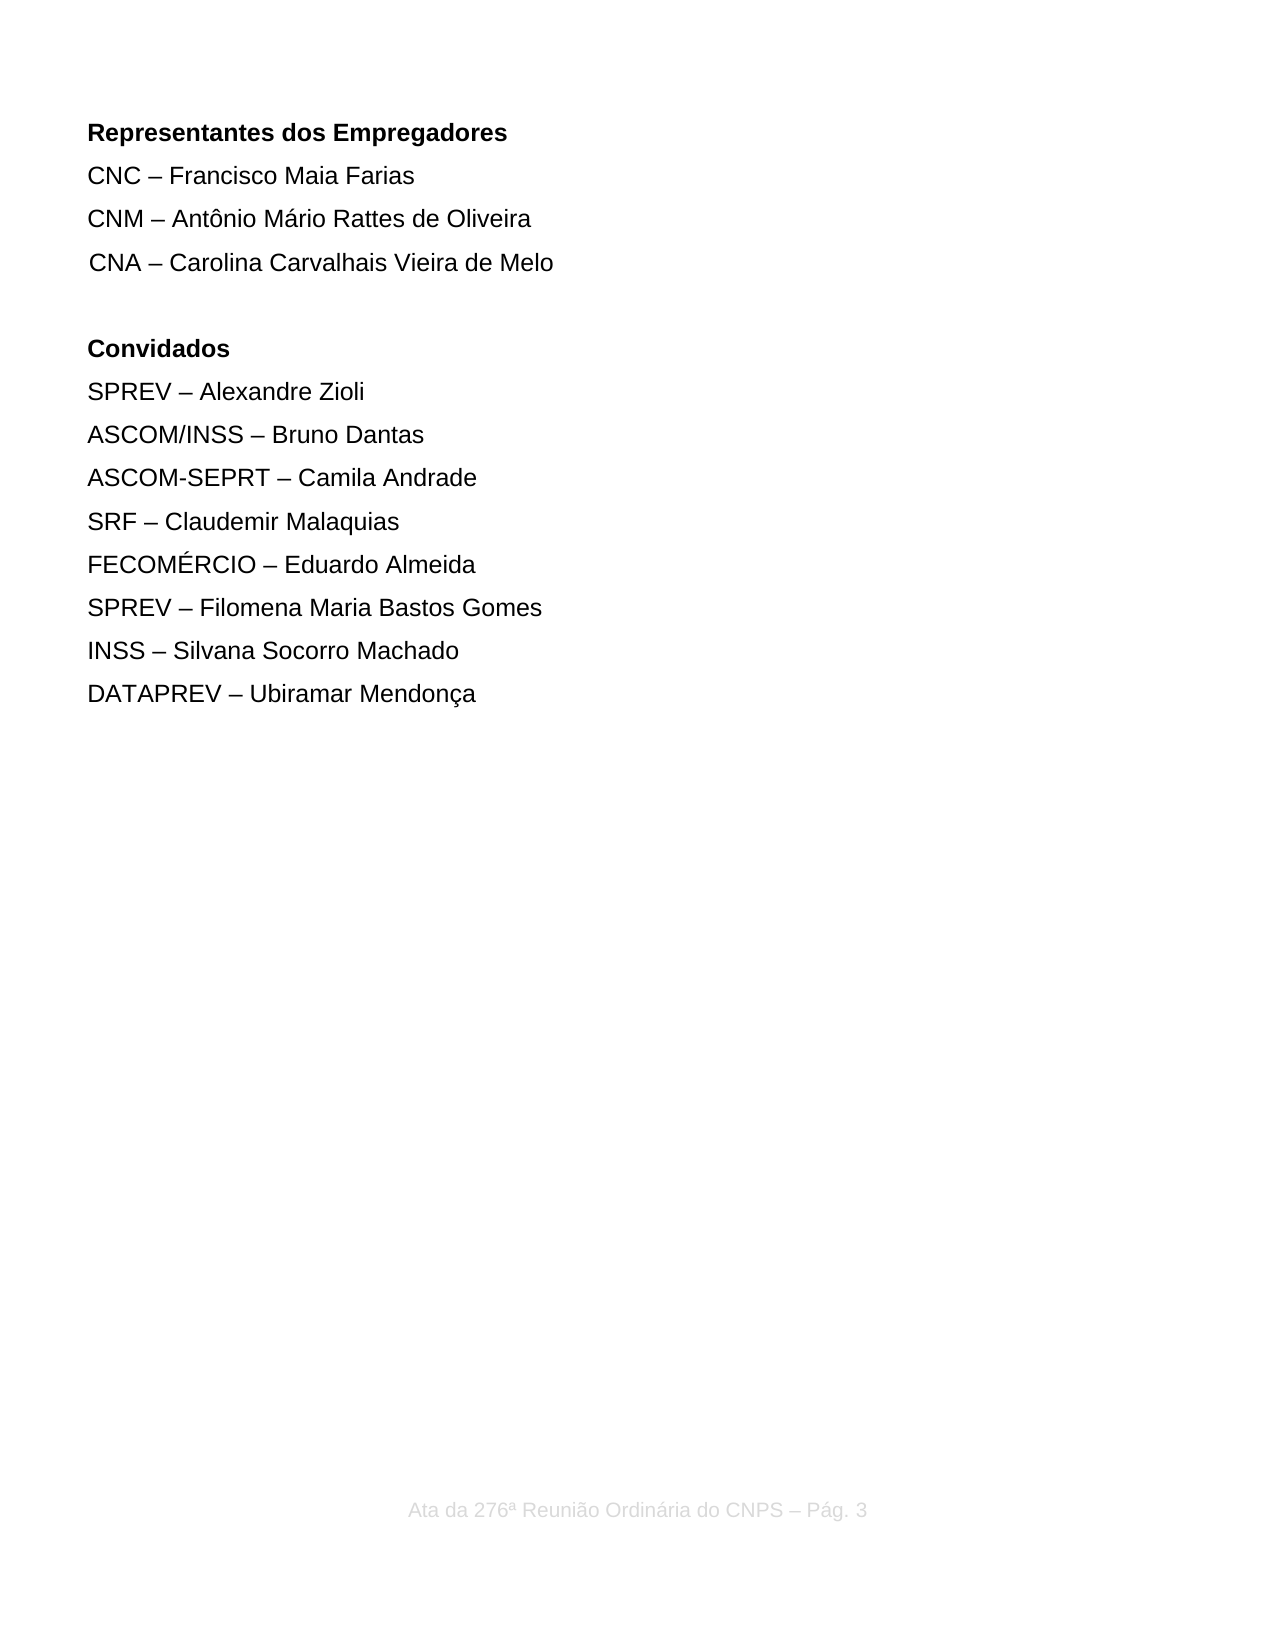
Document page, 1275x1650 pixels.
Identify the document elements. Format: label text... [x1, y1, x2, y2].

text SPREV – Alexandre Zioli [87, 377, 1186, 406]
text FECOMÉRCIO – Eduardo Almeida [87, 550, 1186, 578]
text ASCOM-SEPRT – Camila Andrade [87, 463, 1186, 492]
text Representantes dos Empregadores [87, 118, 1186, 147]
text DATAPREV – Ubiramar Mendonça [87, 679, 1186, 708]
text CNA – Carolina Carvalhais Vieira de Melo [89, 247, 1186, 276]
subtitle Convidados [87, 334, 1186, 363]
text INSS – Silvana Socorro Machado [87, 636, 1186, 665]
text CNM – Antônio Mário Rattes de Oliveira [87, 204, 1186, 233]
text SPREV – Filomena Maria Bastos Gomes [87, 593, 1186, 622]
text CNC – Francisco Maia Farias [87, 161, 1186, 190]
text ASCOM/INSS – Bruno Dantas [87, 420, 1186, 449]
text SRF – Claudemir Malaquias [87, 507, 1186, 535]
